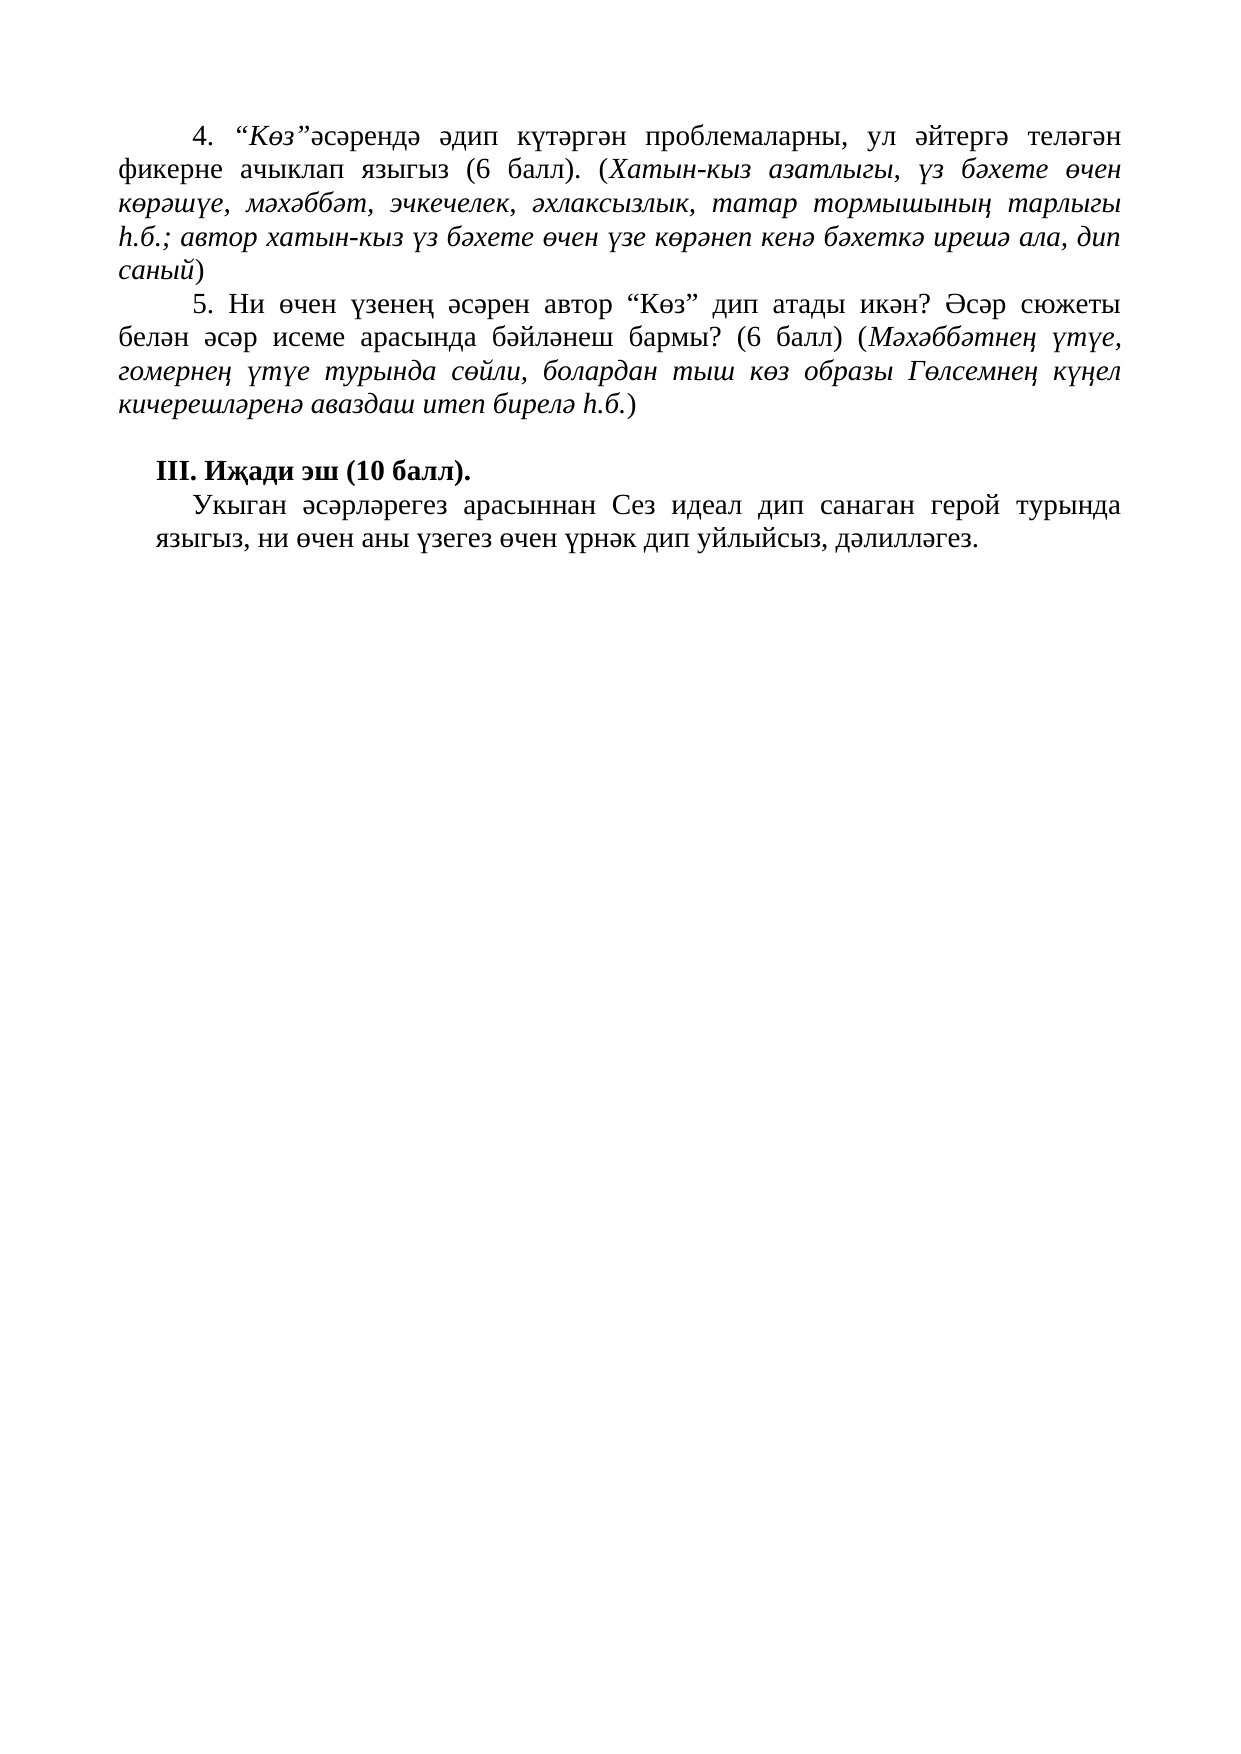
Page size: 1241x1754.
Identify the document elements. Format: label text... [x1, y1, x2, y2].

text 4. “Көз”әсәрендә әдип күтәргән проблемаларны, ул әйтергә теләгән фикерне ачыклап языгыз (6 балл). (Хатын-кыз азатлыгы, үз бәхете өчен көрәшүе, мәхәббәт, эчкечелек, әхлаксызлык, татар тормышының тарлыгы һ.б.; автор хатын-кыз үз бәхете өчен үзе көрәнеп кенә бәхеткә ирешә ала, дип саный) [118, 118, 1122, 286]
text Укыган әсәрләрегез арасыннан Сез идеал дип санаган герой турында языгыз, ни өчен аны үзегез өчен үрнәк дип уйлыйсыз, дәлилләгез. [156, 487, 1122, 554]
text 5. Ни өчен үзенең әсәрен автор “Көз” дип атады икән? Әсәр сюжеты белән әсәр исеме арасында бәйләнеш бармы? (6 балл) (Мәхәббәтнең үтүе, гомернең үтүе турында сөйли, болардан тыш көз образы Гөлсемнең күңел кичерешләренә аваздаш итеп бирелә һ.б.) [118, 286, 1122, 420]
text III. Иҗади эш (10 балл). [156, 453, 1122, 487]
